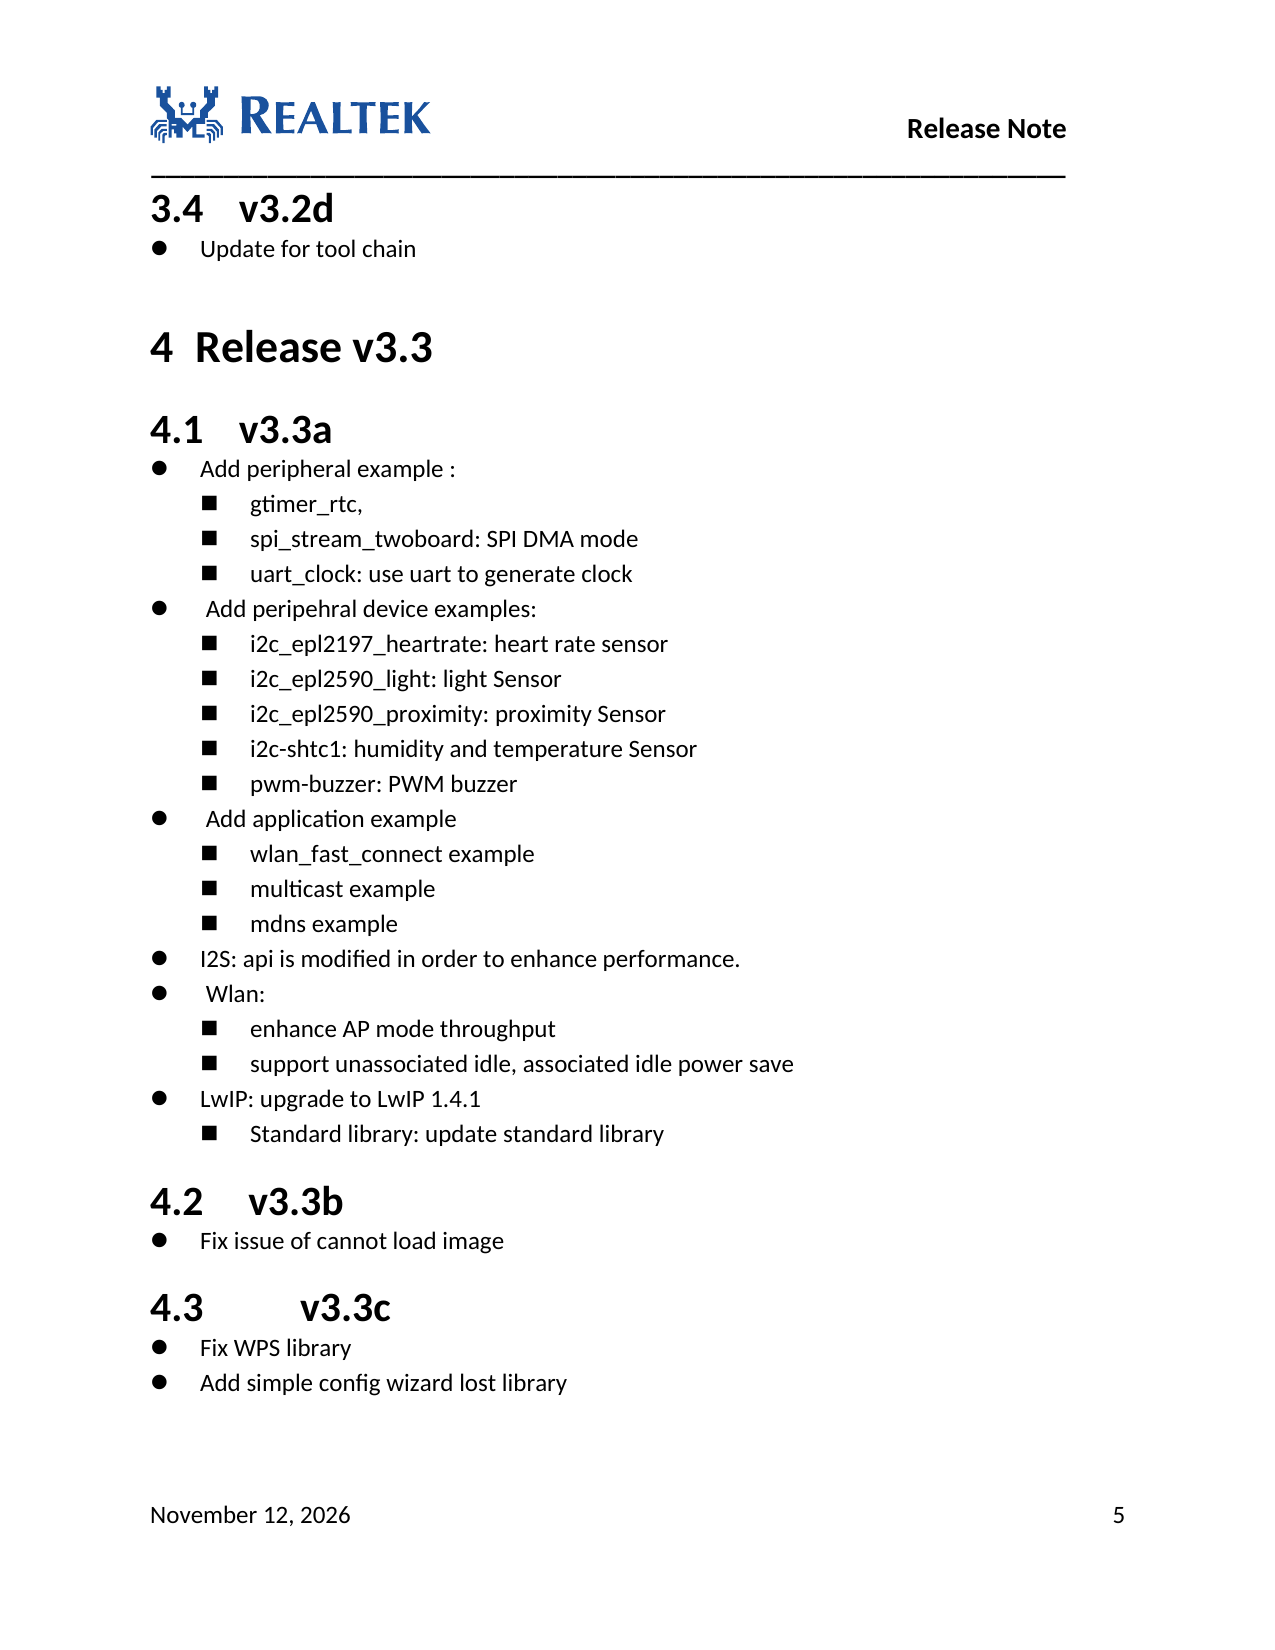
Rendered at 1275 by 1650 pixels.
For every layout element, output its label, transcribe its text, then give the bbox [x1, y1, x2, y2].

list Wlan: [150, 979, 1125, 1009]
list Standard library: update standard library [200, 1119, 1125, 1149]
list multicast example [200, 874, 1125, 904]
list uart_clock: use uart to generate clock [200, 559, 1125, 589]
list Add peripheral example : [150, 454, 1125, 484]
list Add peripehral device examples: [150, 594, 1125, 624]
list gtimer_rtc, [200, 489, 1125, 519]
list mdns example [200, 909, 1125, 939]
subtitle v3.3b [150, 1174, 1100, 1225]
list I2S: api is modified in order to enhance performance. [150, 944, 1125, 974]
list i2c_epl2590_light: light Sensor [200, 664, 1125, 694]
list Add simple config wizard lost library [150, 1367, 1125, 1397]
subtitle v3.3c [150, 1281, 1100, 1332]
list LwIP: upgrade to LwIP 1.4.1 [150, 1084, 1125, 1114]
list i2c-shtc1: humidity and temperature Sensor [200, 734, 1125, 764]
list enhance AP mode throughput [200, 1014, 1125, 1044]
list support unassociated idle, associated idle power save [200, 1049, 1125, 1079]
list pwm-buzzer: PWM buzzer [200, 769, 1125, 799]
list Fix issue of cannot load image [150, 1225, 1125, 1256]
list Add application example [150, 804, 1125, 834]
list spi_stream_twoboard: SPI DMA mode [200, 524, 1125, 554]
subtitle v3.2d [150, 182, 1100, 233]
list i2c_epl2197_heartrate: heart rate sensor [200, 629, 1125, 659]
subtitle Release v3.3 [150, 318, 1125, 374]
list Update for tool chain [150, 233, 1125, 263]
list Fix WPS library [150, 1332, 1125, 1362]
list wlan_fast_connect example [200, 839, 1125, 869]
subtitle v3.3a [150, 403, 1100, 454]
list i2c_epl2590_proximity: proximity Sensor [200, 699, 1125, 729]
